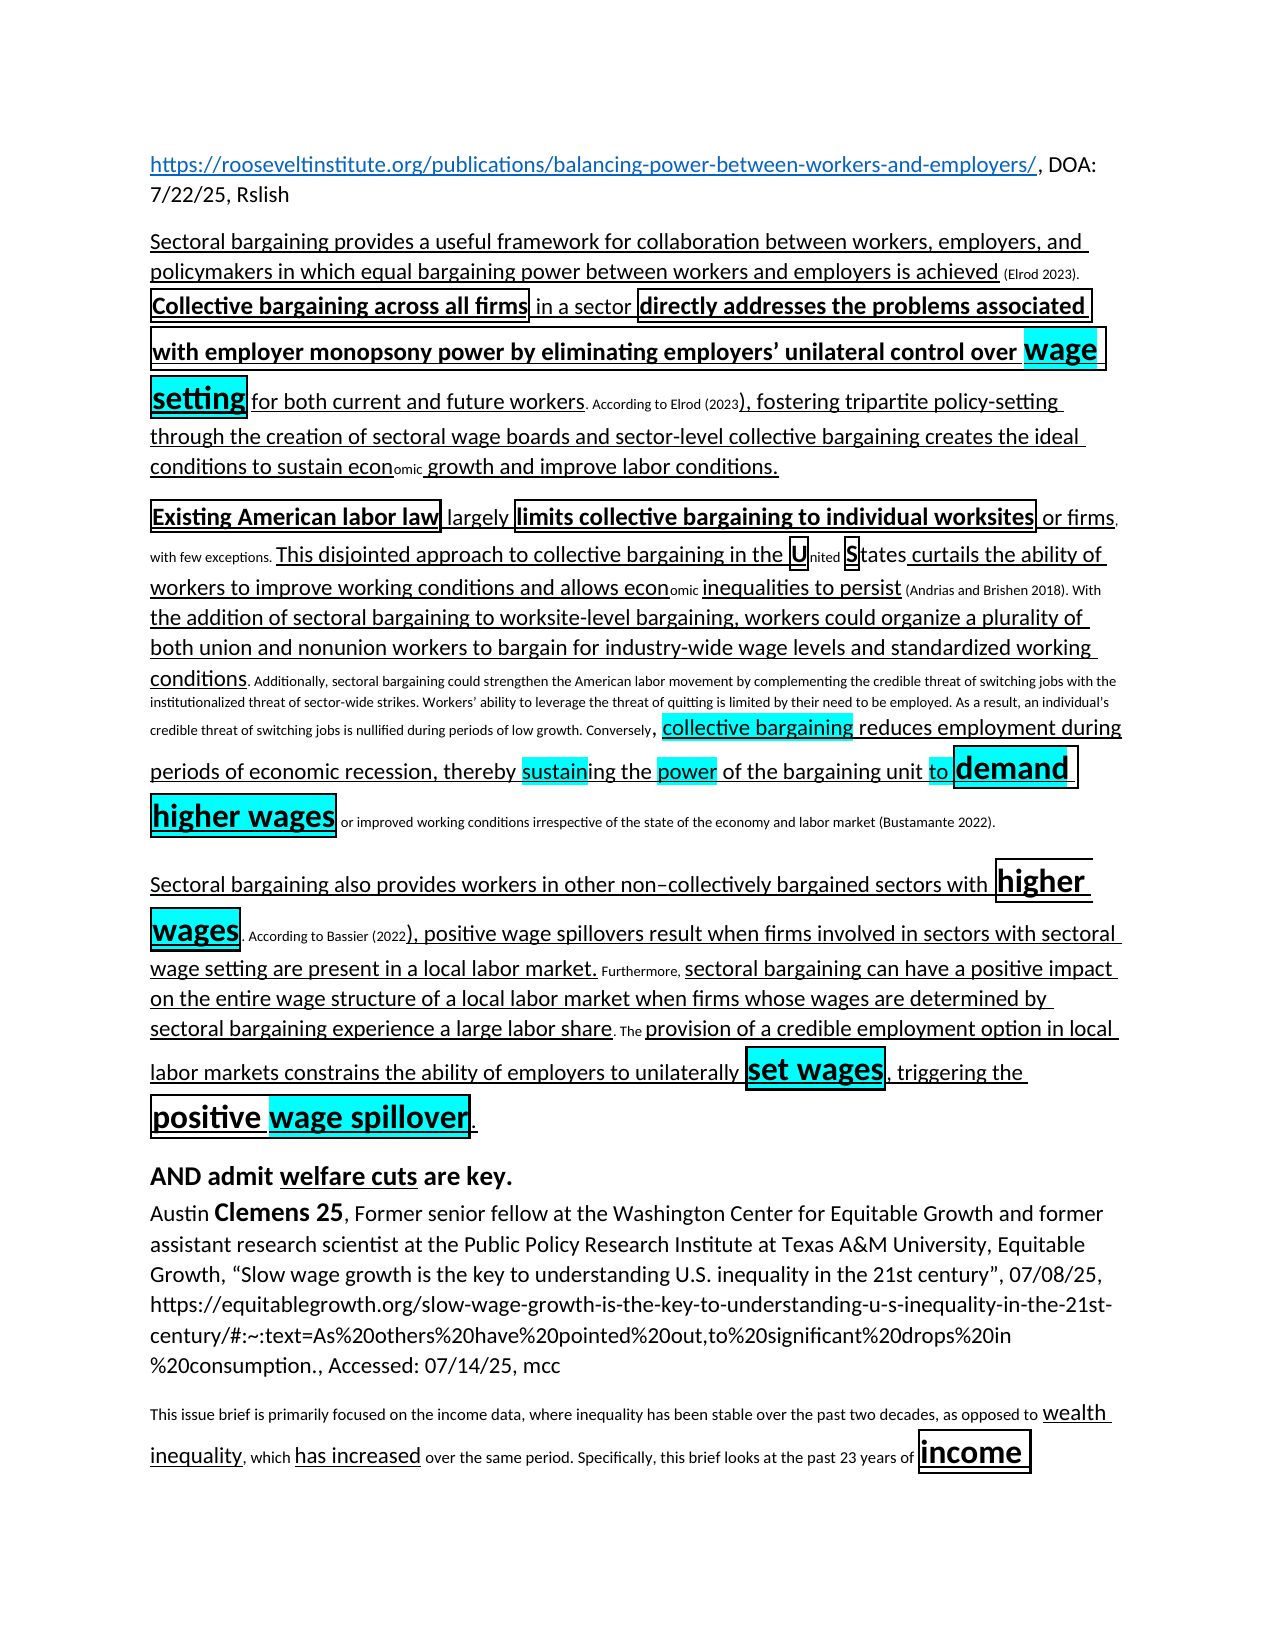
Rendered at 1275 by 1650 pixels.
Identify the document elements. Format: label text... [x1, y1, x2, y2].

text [150, 150, 1125, 208]
text Existing American labor law largely limits collective bargaining to individual worksites or firms, with few exceptions. This disjointed approach to collective bargaining in the United States curtails the ability of workers to improve working conditions and allows economic inequalities to persist (Andrias and Brishen 2018). With the addition of sectoral bargaining to worksite-level bargaining, workers could organize a plurality of both union and nonunion workers to bargain for industry-wide wage levels and standardized working conditions. Additionally, sectoral bargaining could strengthen the American labor movement by complementing the credible threat of switching jobs with the institutionalized threat of sector-wide strikes. Workers’ ability to leverage the threat of quitting is limited by their need to be employed. As a result, an individual’s credible threat of switching jobs is nullified during periods of low growth. Conversely, collective bargaining reduces employment during periods of economic recession, thereby sustaining the power of the bargaining unit to demand higher wages or improved working conditions irrespective of the state of the economy and labor market (Bustamante 2022). [150, 499, 1125, 838]
text Sectoral bargaining provides a useful framework for collaboration between workers, employers, and policymakers in which equal bargaining power between workers and employers is achieved (Elrod 2023). Collective bargaining across all firms in a sector directly addresses the problems associated with employer monopsony power by eliminating employers’ unilateral control over wage setting for both current and future workers. According to Elrod (2023), fostering tripartite policy-setting through the creation of sectoral wage boards and sector-level collective bargaining creates the ideal conditions to sustain economic growth and improve labor conditions. [150, 227, 1125, 480]
subtitle AND admit welfare cuts are key. [150, 1159, 1125, 1192]
text Austin Clemens 25, Former senior fellow at the Washington Center for Equitable Growth and former assistant research scientist at the Public Policy Research Institute at Texas A&M University, Equitable Growth, “Slow wage growth is the key to understanding U.S. inequality in the 21st century”, 07/08/25, https://equitablegrowth.org/slow-wage-growth-is-the-key-to-understanding-u-s-inequality-in-the-21st-century/#:~:text=As%20others%20have%20pointed%20out,to%20significant%20drops%20in%20consumption., Accessed: 07/14/25, mcc [150, 1195, 1125, 1379]
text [150, 1398, 1125, 1474]
text Sectoral bargaining also provides workers in other non–collectively bargained sectors with higher wages. According to Bassier (2022), positive wage spillovers result when firms involved in sectors with sectoral wage setting are present in a local labor market. Furthermore, sectoral bargaining can have a positive impact on the entire wage structure of a local labor market when firms whose wages are determined by sectoral bargaining experience a large labor share. The provision of a credible employment option in local labor markets constrains the ability of employers to unilaterally set wages, triggering the positive wage spillover. [150, 858, 1125, 1139]
